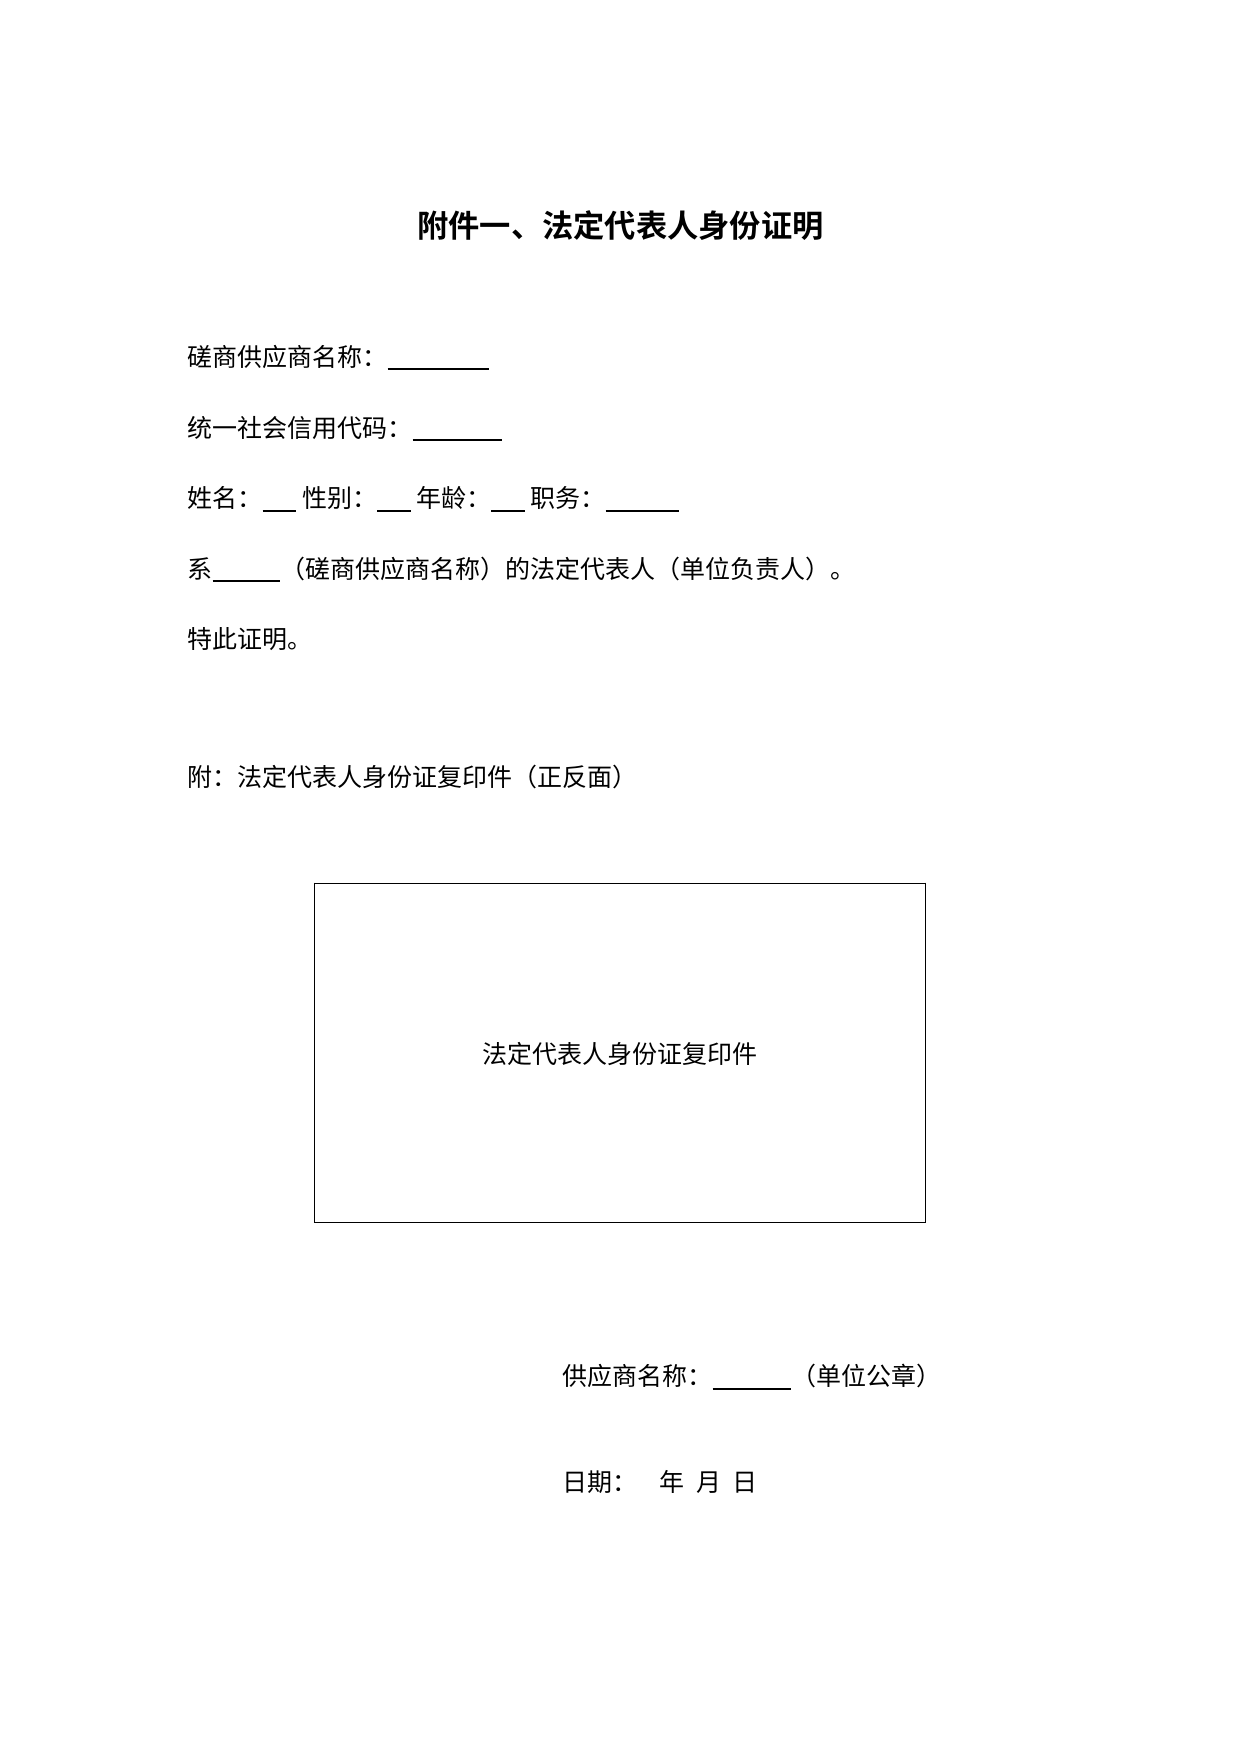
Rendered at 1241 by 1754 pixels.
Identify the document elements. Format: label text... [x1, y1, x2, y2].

text 特此证明。 [187, 620, 1053, 656]
text 附：法定代表人身份证复印件（正反面） [187, 758, 1053, 794]
text 系 （磋商供应商名称）的法定代表人（单位负责人）。 [187, 549, 1053, 586]
text 供应商名称： （单位公章） [187, 1357, 1009, 1393]
text 统一社会信用代码： [187, 408, 1053, 444]
text 附件一、法定代表人身份证明 [187, 191, 1053, 256]
text 姓名： 性别： 年龄： 职务： [187, 479, 1053, 515]
text 磋商供应商名称： [187, 337, 1053, 374]
text 日期： 年 月 日 [187, 1462, 1009, 1498]
table_header 法定代表人身份证复印件 [315, 884, 925, 1222]
